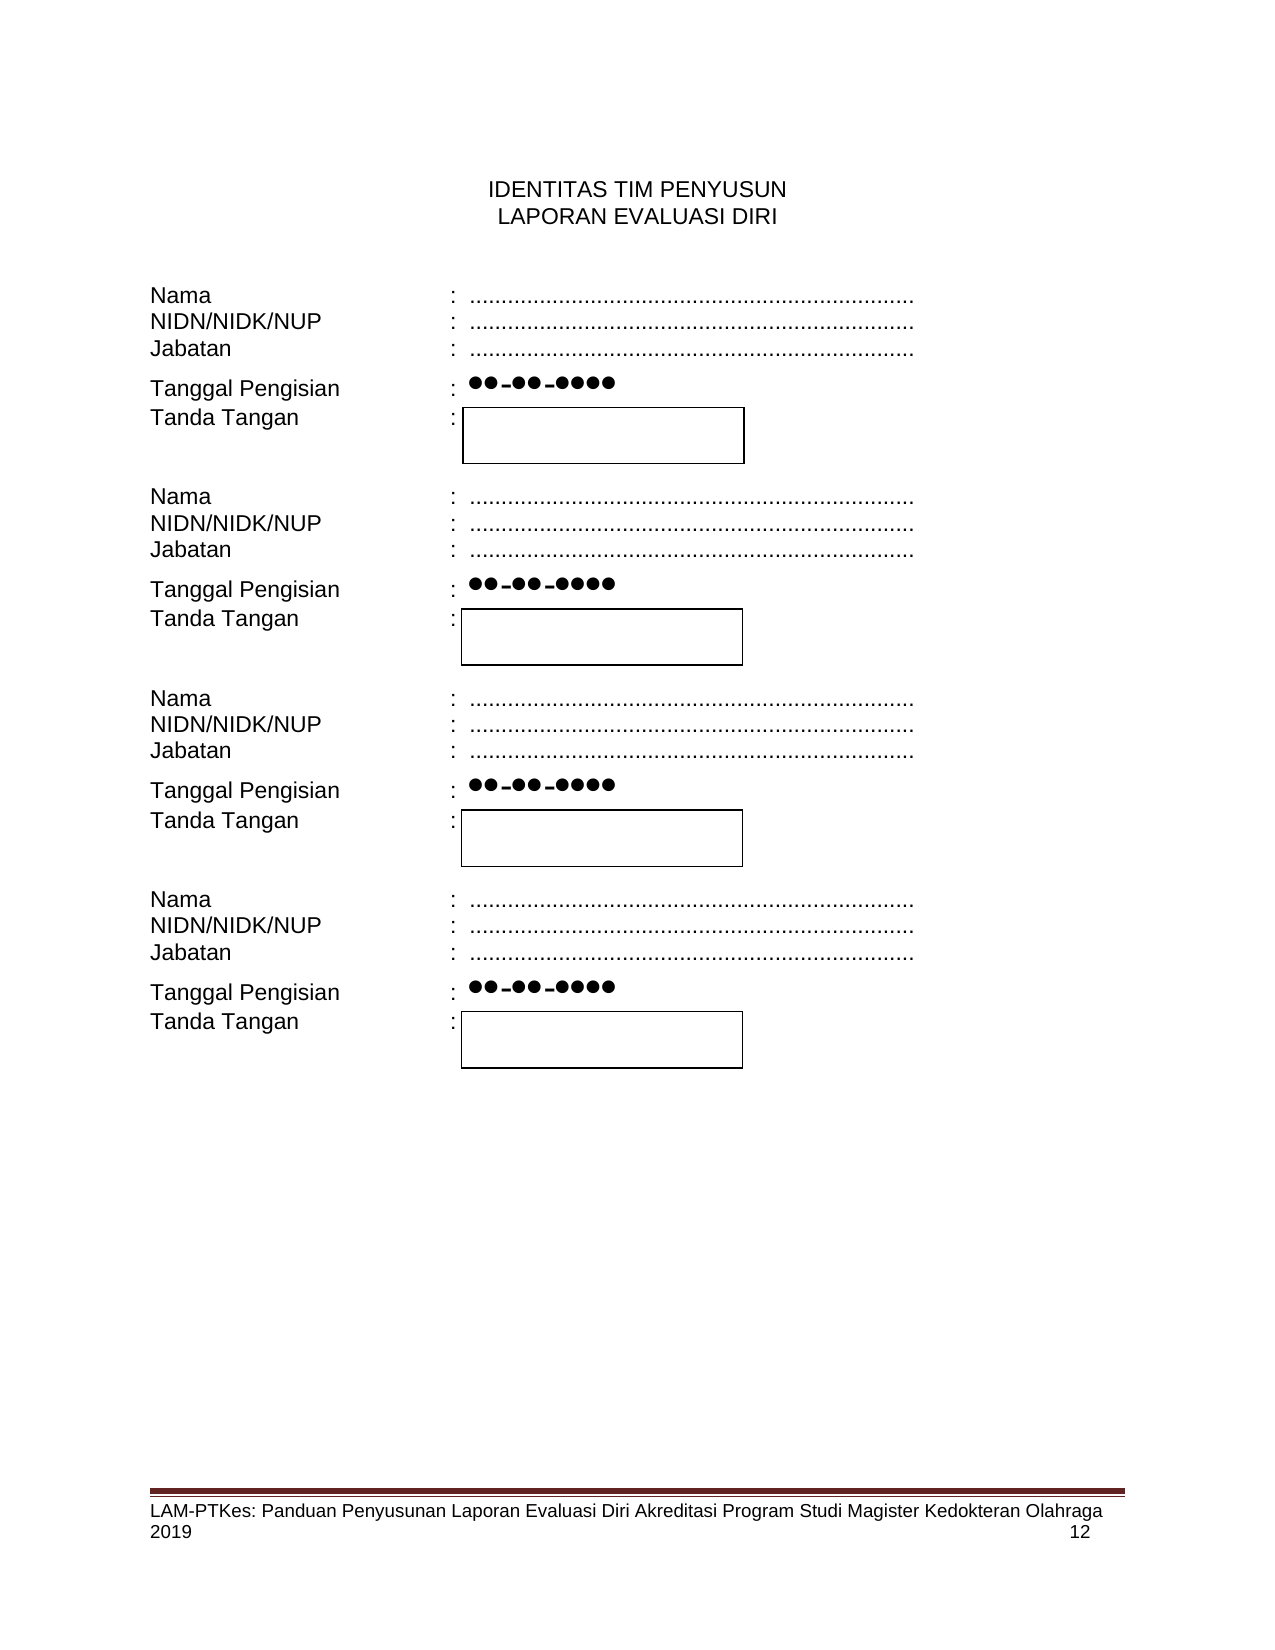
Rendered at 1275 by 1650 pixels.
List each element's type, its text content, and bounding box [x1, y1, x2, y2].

text Nama : ...................................................................... [150, 684, 1125, 711]
text Tanggal Pengisian : -- [150, 562, 1125, 605]
text Jabatan : ...................................................................... [150, 737, 1125, 763]
text Jabatan : ...................................................................... [150, 334, 1125, 361]
text Nama : ...................................................................... [150, 483, 1125, 509]
text Tanda Tangan : [150, 1008, 1125, 1034]
text Tanggal Pengisian : -- [150, 361, 1125, 404]
text NIDN/NIDK/NUP : ...................................................................... [150, 308, 1125, 334]
text Nama : ...................................................................... [150, 282, 1125, 308]
text IDENTITAS TIM PENYUSUN [150, 176, 1125, 203]
text Jabatan : ...................................................................... [150, 536, 1125, 562]
text NIDN/NIDK/NUP : ...................................................................... [150, 509, 1125, 536]
text Jabatan : ...................................................................... [150, 938, 1125, 965]
text Tanggal Pengisian : -- [150, 763, 1125, 807]
text Tanggal Pengisian : -- [150, 965, 1125, 1008]
text Nama : ...................................................................... [150, 886, 1125, 912]
text Tanda Tangan : [150, 404, 1125, 430]
text Tanda Tangan : [150, 605, 1125, 632]
text Tanda Tangan : [150, 807, 1125, 833]
text NIDN/NIDK/NUP : ...................................................................... [150, 711, 1125, 737]
text LAPORAN EVALUASI DIRI [150, 203, 1125, 229]
text NIDN/NIDK/NUP : ...................................................................... [150, 912, 1125, 938]
